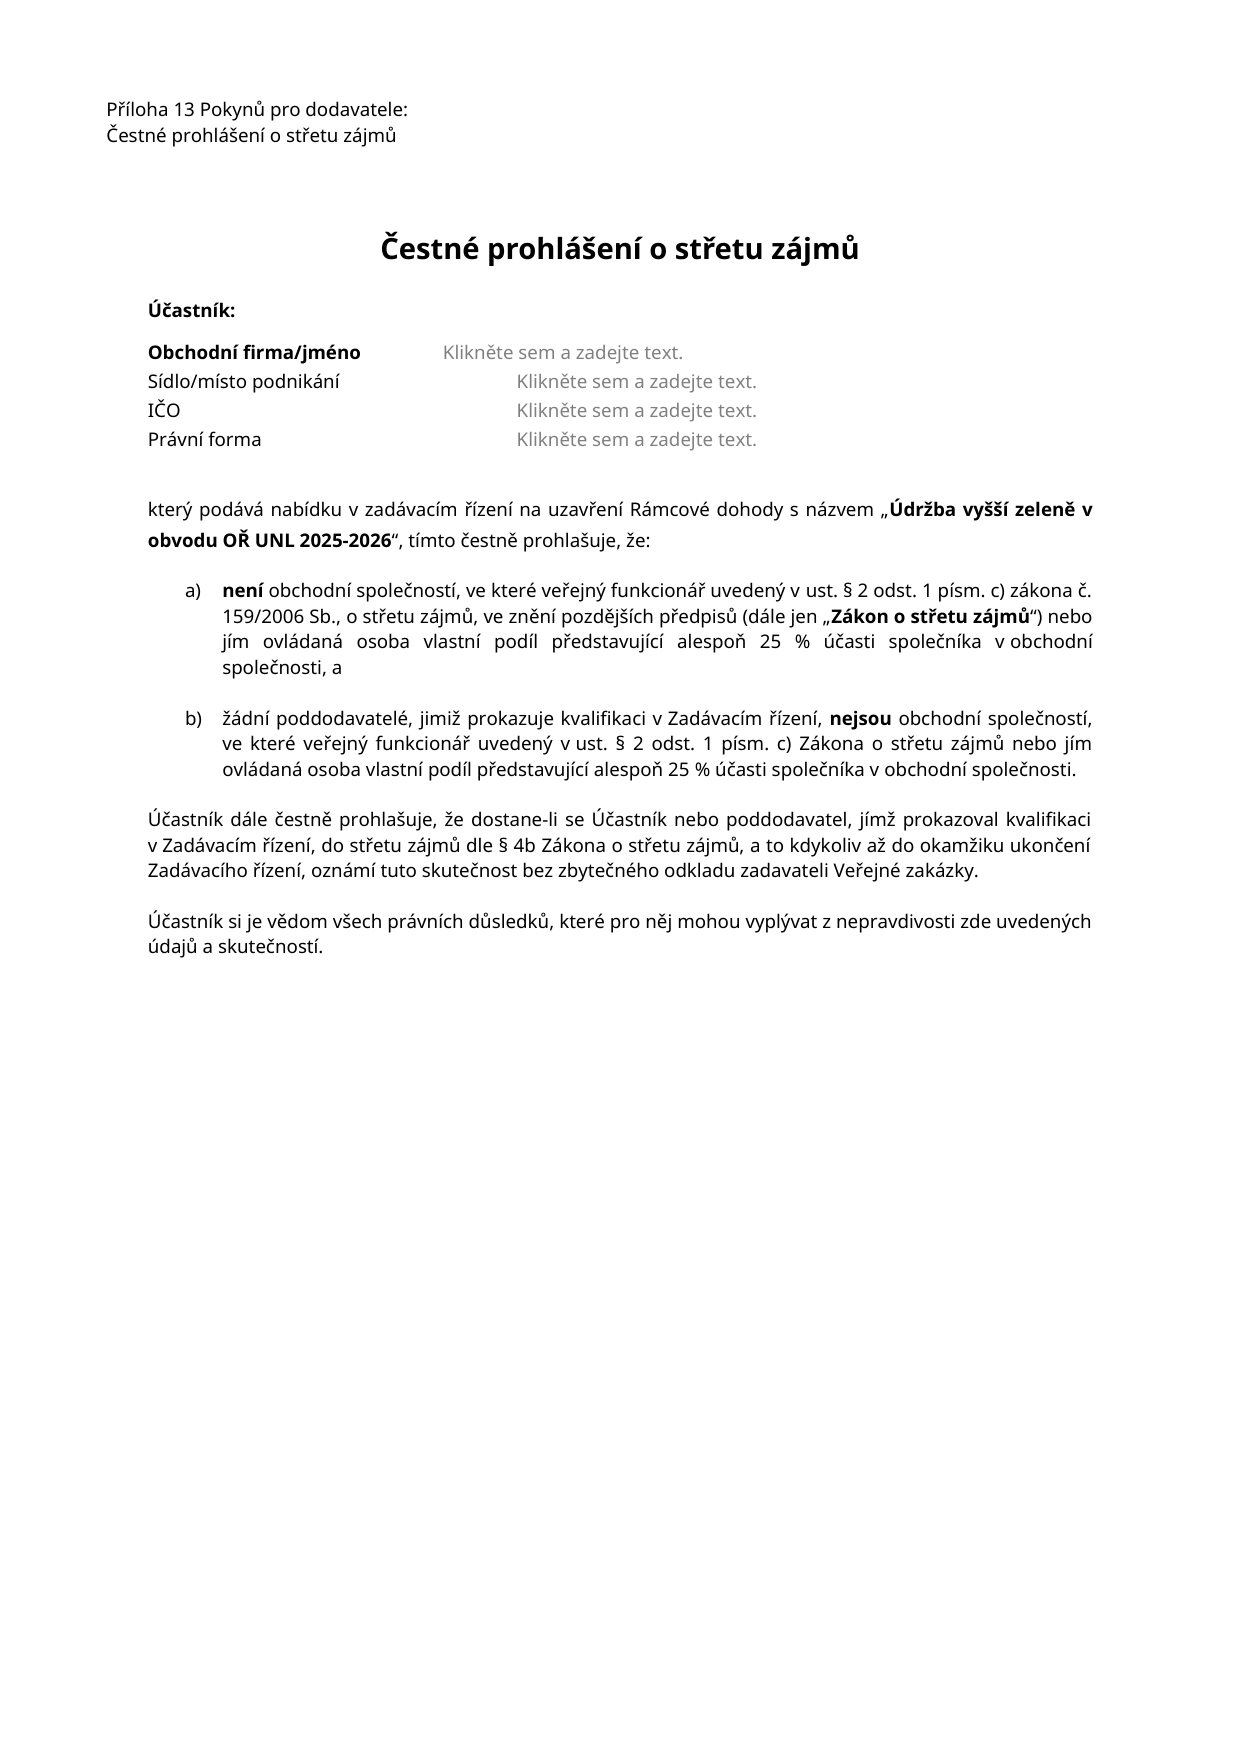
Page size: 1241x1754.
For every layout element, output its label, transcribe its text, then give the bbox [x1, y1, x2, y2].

title Čestné prohlášení o střetu zájmů [148, 228, 1093, 268]
text Obchodní firma/jméno [148, 336, 1093, 365]
text Účastník: [148, 293, 1093, 324]
list není obchodní společností, ve které veřejný funkcionář uvedený v ust. § 2 odst. 1 písm. c) zákona č. 159/2006 Sb., o střetu zájmů, ve znění pozdějších předpisů (dále jen „Zákon o střetu zájmů“) nebo jím ovládaná osoba vlastní podíl představující alespoň 25 % účasti společníka v obchodní společnosti, a [185, 578, 1093, 680]
text Účastník si je vědom všech právních důsledků, které pro něj mohou vyplývat z nepravdivosti zde uvedených údajů a skutečností. [148, 908, 1093, 959]
text IČO [148, 394, 1093, 423]
text Účastník dále čestně prohlašuje, že dostane-li se Účastník nebo poddodavatel, jímž prokazoval kvalifikaci v Zadávacím řízení, do střetu zájmů dle § 4b Zákona o střetu zájmů, a to kdykoliv až do okamžiku ukončení Zadávacího řízení, oznámí tuto skutečnost bez zbytečného odkladu zadavateli Veřejné zakázky. [148, 806, 1093, 883]
text Právní forma [148, 423, 1093, 452]
text Sídlo/místo podnikání [148, 365, 1093, 394]
text který podává nabídku v zadávacím řízení na uzavření Rámcové dohody s názvem „Údržba vyšší zeleně v obvodu OŘ UNL 2025-2026“, tímto čestně prohlašuje, že: [148, 490, 1093, 553]
list žádní poddodavatelé, jimiž prokazuje kvalifikaci v Zadávacím řízení, nejsou obchodní společností, ve které veřejný funkcionář uvedený v ust. § 2 odst. 1 písm. c) Zákona o střetu zájmů nebo jím ovládaná osoba vlastní podíl představující alespoň 25 % účasti společníka v obchodní společnosti. [185, 705, 1093, 781]
